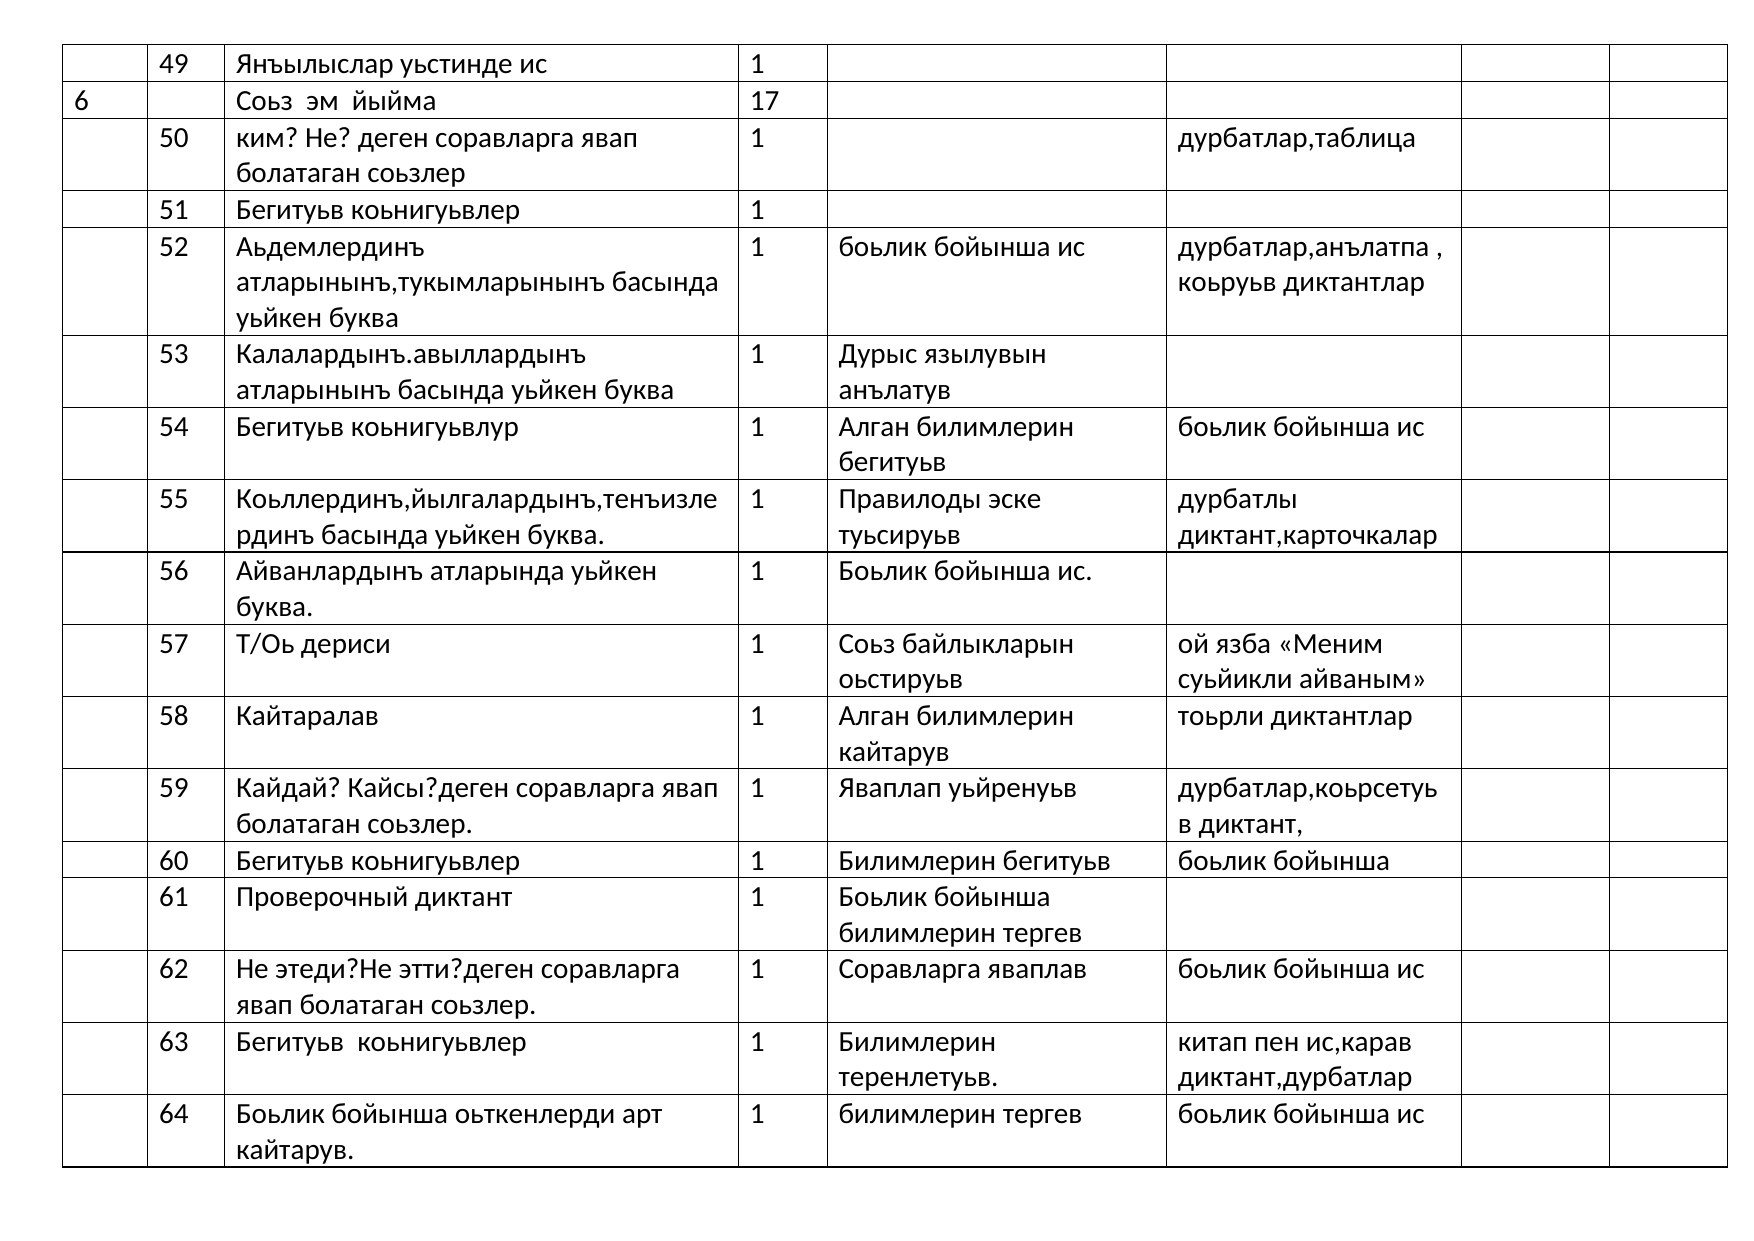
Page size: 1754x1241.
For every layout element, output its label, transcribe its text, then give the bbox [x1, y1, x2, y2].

table_cell [1610, 553, 1727, 624]
table_cell Кайдай? Кайсы?деген соравларга явап болатаган соьзлер. [225, 769, 738, 841]
table_cell боьлик бойынша ис [1167, 408, 1461, 479]
table_cell [1167, 45, 1461, 81]
table_cell [1610, 408, 1727, 479]
table_cell [1610, 45, 1727, 81]
table_cell Билимлерин бегитуьв [828, 842, 1166, 877]
table_cell [1462, 1023, 1609, 1094]
table_cell [1610, 1023, 1727, 1094]
table_cell [63, 119, 147, 190]
table_cell 1 [739, 842, 827, 877]
table_cell [1462, 842, 1609, 877]
table_cell [1462, 1095, 1609, 1166]
table_cell [1462, 228, 1609, 334]
table_cell дурбатлар,таблица [1167, 119, 1461, 190]
table_cell 1 [739, 951, 827, 1022]
table_cell 55 [148, 480, 224, 551]
table_cell 1 [739, 769, 827, 841]
table_cell 49 [148, 45, 224, 81]
table_cell Калалардынъ.авыллардынъ атларынынъ басында уьйкен буква [225, 336, 738, 407]
table_cell 1 [739, 45, 827, 81]
table_cell [63, 408, 147, 479]
table_cell боьлик бойынша [1167, 842, 1461, 877]
table_cell [1167, 82, 1461, 118]
table_cell [1610, 480, 1727, 551]
table_cell Бегитуьв коьнигуьвлур [225, 408, 738, 479]
table_cell [1462, 769, 1609, 841]
table_cell [828, 82, 1166, 118]
table_cell [1462, 878, 1609, 949]
table_cell Коьллердинъ,йылгалардынъ,тенъизлердинъ басында уьйкен буква. [225, 480, 738, 551]
table_cell 58 [148, 697, 224, 768]
table_cell дурбатлар,анълатпа ,коьруьв диктантлар [1167, 228, 1461, 334]
table_cell [1462, 625, 1609, 696]
table_cell [1610, 82, 1727, 118]
table_cell [63, 951, 147, 1022]
table_cell Правилоды эске туьсируьв [828, 480, 1166, 551]
table_cell [1462, 45, 1609, 81]
table_cell билимлерин тергев [828, 1095, 1166, 1166]
table_cell 1 [739, 228, 827, 334]
table_cell 1 [739, 878, 827, 949]
table_cell 1 [739, 1023, 827, 1094]
table_cell [1462, 480, 1609, 551]
table_cell боьлик бойынша ис [1167, 1095, 1461, 1166]
table_cell [828, 119, 1166, 190]
table_cell [828, 191, 1166, 227]
table_cell Бегитуьв коьнигуьвлер [225, 1023, 738, 1094]
table_cell 1 [739, 553, 827, 624]
table_cell [1462, 119, 1609, 190]
table_cell Алган билимлерин кайтарув [828, 697, 1166, 768]
table_cell 1 [739, 625, 827, 696]
table_cell [148, 82, 224, 118]
table_cell Билимлерин теренлетуьв. [828, 1023, 1166, 1094]
table_cell [1167, 191, 1461, 227]
table_cell [63, 228, 147, 334]
table_cell [1167, 336, 1461, 407]
table_cell Бегитуьв коьнигуьвлер [225, 191, 738, 227]
table_cell [63, 191, 147, 227]
table_cell [1462, 553, 1609, 624]
table_cell Соьз эм йыйма [225, 82, 738, 118]
table_cell Дурыс язылувын анълатув [828, 336, 1166, 407]
table_cell [63, 336, 147, 407]
table_cell китап пен ис,карав диктант,дурбатлар [1167, 1023, 1461, 1094]
table_cell [63, 769, 147, 841]
table_cell [1610, 336, 1727, 407]
table_cell [1462, 951, 1609, 1022]
table_cell 52 [148, 228, 224, 334]
table_cell Боьлик бойынша ис. [828, 553, 1166, 624]
table_cell [63, 697, 147, 768]
table_cell [1462, 82, 1609, 118]
table_cell Боьлик бойынша оьткенлерди арт кайтарув. [225, 1095, 738, 1166]
table_cell Янъылыслар уьстинде ис [225, 45, 738, 81]
table_cell Кайтаралав [225, 697, 738, 768]
table_cell 1 [739, 336, 827, 407]
table_cell 1 [739, 697, 827, 768]
table_cell [1610, 842, 1727, 877]
table_cell 1 [739, 480, 827, 551]
table_cell боьлик бойынша ис [828, 228, 1166, 334]
table_cell [1462, 697, 1609, 768]
table_cell боьлик бойынша ис [1167, 951, 1461, 1022]
table_cell 56 [148, 553, 224, 624]
table_cell Соьз байлыкларын оьстируьв [828, 625, 1166, 696]
table_cell [1610, 119, 1727, 190]
table_cell [1462, 191, 1609, 227]
table_cell [63, 625, 147, 696]
table_cell [63, 842, 147, 877]
table_cell 61 [148, 878, 224, 949]
table_cell [1610, 191, 1727, 227]
table_cell Яваплап уьйренуьв [828, 769, 1166, 841]
table_cell [63, 553, 147, 624]
table_cell 57 [148, 625, 224, 696]
table_cell [1462, 408, 1609, 479]
table_cell 1 [739, 1095, 827, 1166]
table_cell [63, 1095, 147, 1166]
table_cell 6 [63, 82, 147, 118]
table_cell 51 [148, 191, 224, 227]
table_cell [1610, 697, 1727, 768]
table_cell 17 [739, 82, 827, 118]
table_cell 1 [739, 119, 827, 190]
table_cell Бегитуьв коьнигуьвлер [225, 842, 738, 877]
table_cell [63, 45, 147, 81]
table_cell Алган билимлерин бегитуьв [828, 408, 1166, 479]
table_cell дурбатлар,коьрсетуьв диктант, [1167, 769, 1461, 841]
table_cell 50 [148, 119, 224, 190]
table_cell 62 [148, 951, 224, 1022]
table_cell [1610, 625, 1727, 696]
table_cell [1610, 951, 1727, 1022]
table_cell 1 [739, 408, 827, 479]
table_cell Проверочный диктант [225, 878, 738, 949]
table_cell [828, 45, 1166, 81]
table_cell [1610, 878, 1727, 949]
table_cell тоьрли диктантлар [1167, 697, 1461, 768]
table_cell 54 [148, 408, 224, 479]
table_cell 64 [148, 1095, 224, 1166]
table_cell ой язба «Меним суьйикли айваным» [1167, 625, 1461, 696]
table_cell Айванлардынъ атларында уьйкен буква. [225, 553, 738, 624]
table_cell 53 [148, 336, 224, 407]
table_cell 63 [148, 1023, 224, 1094]
table_cell Соравларга яваплав [828, 951, 1166, 1022]
table_cell [1610, 228, 1727, 334]
table_cell 60 [148, 842, 224, 877]
table_cell [1610, 769, 1727, 841]
table_cell [1167, 553, 1461, 624]
table_cell [1462, 336, 1609, 407]
table_cell Аьдемлердинъ атларынынъ,тукымларынынъ басында уьйкен буква [225, 228, 738, 334]
table_cell [1610, 1095, 1727, 1166]
table_cell 59 [148, 769, 224, 841]
table_cell [1167, 878, 1461, 949]
table_cell [63, 878, 147, 949]
table_cell Боьлик бойынша билимлерин тергев [828, 878, 1166, 949]
table_cell 1 [739, 191, 827, 227]
table_cell Не этеди?Не этти?деген соравларга явап болатаган соьзлер. [225, 951, 738, 1022]
table_cell [63, 480, 147, 551]
table_cell ким? Не? деген соравларга явап болатаган соьзлер [225, 119, 738, 190]
table_cell Т/Оь дериси [225, 625, 738, 696]
table_cell [63, 1023, 147, 1094]
table_cell дурбатлы диктант,карточкалар [1167, 480, 1461, 551]
